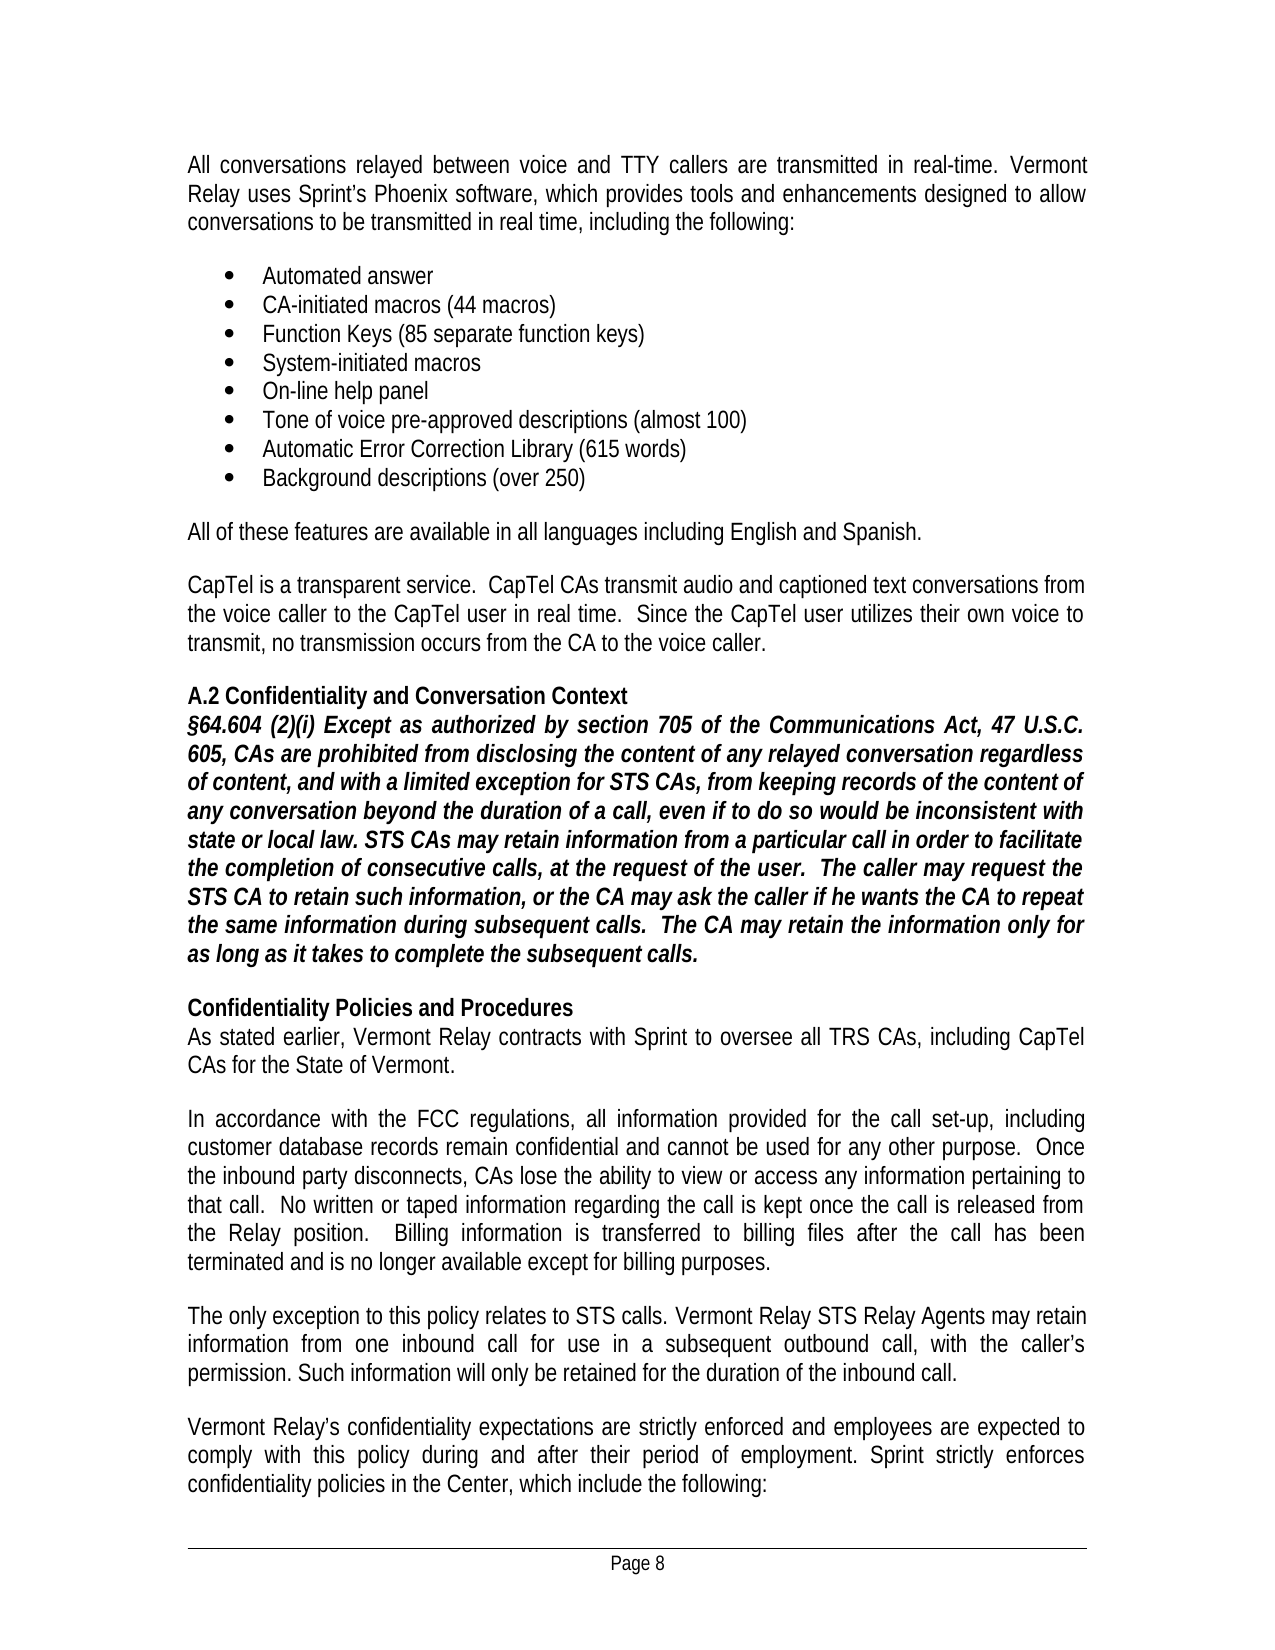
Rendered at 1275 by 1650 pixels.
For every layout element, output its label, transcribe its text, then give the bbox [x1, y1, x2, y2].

text As stated earlier, Vermont Relay contracts with Sprint to oversee all TRS CAs, including CapTel CAs for the State of Vermont. [187, 1021, 1087, 1079]
list On-line help panel [225, 376, 1087, 405]
text All conversations relayed between voice and TTY callers are transmitted in real-time. Vermont Relay uses Sprint’s Phoenix software, which provides tools and enhancements designed to allow conversations to be transmitted in real time, including the following: [187, 150, 1087, 236]
subtitle A.2 Confidentiality and Conversation Context [187, 681, 1087, 710]
text All of these features are available in all languages including English and Spanish. [187, 517, 1087, 545]
subtitle §64.604 (2)(i) Except as authorized by section 705 of the Communications Act, 47 U.S.C. 605, CAs are prohibited from disclosing the content of any relayed conversation regardless of content, and with a limited exception for STS CAs, from keeping records of the content of any conversation beyond the duration of a call, even if to do so would be inconsistent with state or local law. STS CAs may retain information from a particular call in order to facilitate the completion of consecutive calls, at the request of the user. The caller may request the STS CA to retain such information, or the CA may ask the caller if he wants the CA to repeat the same information during subsequent calls. The CA may retain the information only for as long as it takes to complete the subsequent calls. [187, 710, 1087, 968]
list System-initiated macros [225, 347, 1087, 376]
text CapTel is a transparent service. CapTel CAs transmit audio and captioned text conversations from the voice caller to the CapTel user in real time. Since the CapTel user utilizes their own voice to transmit, no transmission occurs from the CA to the voice caller. [187, 570, 1087, 656]
subtitle Confidentiality Policies and Procedures [187, 993, 1087, 1021]
list CA-initiated macros (44 macros) [225, 290, 1087, 319]
list Automated answer [225, 261, 1087, 290]
text Vermont Relay’s confidentiality expectations are strictly enforced and employees are expected to comply with this policy during and after their period of employment. Sprint strictly enforces confidentiality policies in the Center, which include the following: [187, 1412, 1087, 1497]
list Function Keys (85 separate function keys) [225, 319, 1087, 347]
text In accordance with the FCC regulations, all information provided for the call set-up, including customer database records remain confidential and cannot be used for any other purpose. Once the inbound party disconnects, CAs lose the ability to view or access any information pertaining to that call. No written or taped information regarding the call is kept once the call is released from the Relay position. Billing information is transferred to billing files after the call has been terminated and is no longer available except for billing purposes. [187, 1104, 1087, 1276]
list Tone of voice pre-approved descriptions (almost 100) [225, 405, 1087, 434]
list Automatic Error Correction Library (615 words) [225, 434, 1087, 463]
list Background descriptions (over 250) [225, 463, 1087, 492]
text The only exception to this policy relates to STS calls. Vermont Relay STS Relay Agents may retain information from one inbound call for use in a subsequent outbound call, with the caller’s permission. Such information will only be retained for the duration of the inbound call. [187, 1301, 1087, 1387]
